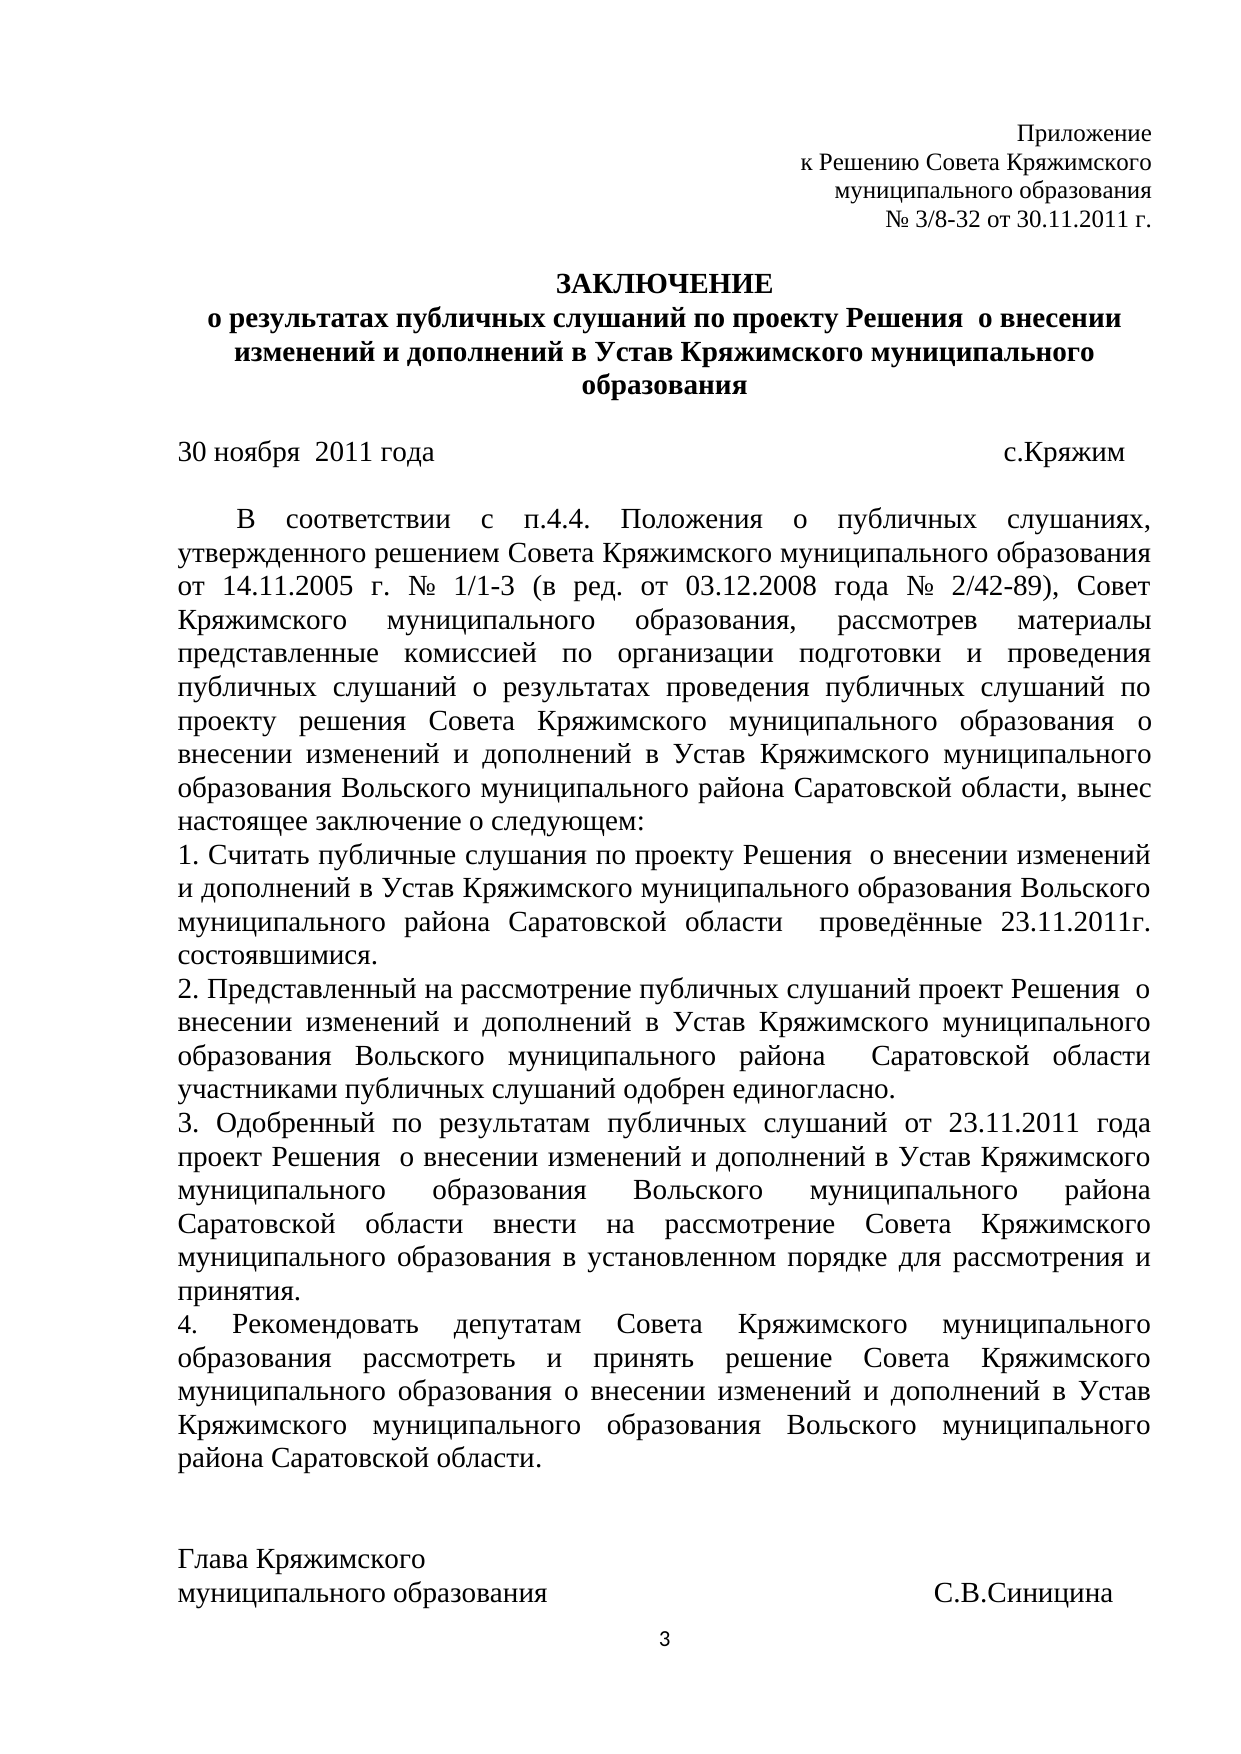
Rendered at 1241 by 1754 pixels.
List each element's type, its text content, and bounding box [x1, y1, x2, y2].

text ЗАКЛЮЧЕНИЕ [177, 267, 1152, 300]
text о результатах публичных слушаний по проекту Решения о внесении изменений и дополнений в Устав Кряжимского муниципального образования [177, 300, 1152, 401]
text 2. Представленный на рассмотрение публичных слушаний проект Решения о внесении изменений и дополнений в Устав Кряжимского муниципального образования Вольского муниципального района Саратовской области участниками публичных слушаний одобрен единогласно. [177, 971, 1152, 1105]
text В соответствии с п.4.4. Положения о публичных слушаниях, утвержденного решением Совета Кряжимского муниципального образования от 14.11.2005 г. № 1/1-3 (в ред. от 03.12.2008 года № 2/42-89), Совет Кряжимского муниципального образования, рассмотрев материалы представленные комиссией по организации подготовки и проведения публичных слушаний о результатах проведения публичных слушаний по проекту решения Совета Кряжимского муниципального образования о внесении изменений и дополнений в Устав Кряжимского муниципального образования Вольского муниципального района Саратовской области, вынес настоящее заключение о следующем: [177, 501, 1152, 837]
text Глава Кряжимского [177, 1541, 1152, 1575]
text муниципального образования С.В.Синицина [177, 1575, 1152, 1608]
text № 3/8-32 от 30.11.2011 г. [177, 204, 1152, 233]
text 4. Рекомендовать депутатам Совета Кряжимского муниципального образования рассмотреть и принять решение Совета Кряжимского муниципального образования о внесении изменений и дополнений в Устав Кряжимского муниципального образования Вольского муниципального района Саратовской области. [177, 1306, 1152, 1474]
text 30 ноября 2011 года с.Кряжим [177, 434, 1152, 468]
text 3. Одобренный по результатам публичных слушаний от 23.11.2011 года проект Решения о внесении изменений и дополнений в Устав Кряжимского муниципального образования Вольского муниципального района Саратовской области внести на рассмотрение Совета Кряжимского муниципального образования в установленном порядке для рассмотрения и принятия. [177, 1105, 1152, 1306]
text муниципального образования [177, 176, 1152, 204]
text 1. Считать публичные слушания по проекту Решения о внесении изменений и дополнений в Устав Кряжимского муниципального образования Вольского муниципального района Саратовской области проведённые 23.11.2011г. состоявшимися. [177, 837, 1152, 971]
text Приложение [177, 118, 1152, 147]
text к Решению Совета Кряжимского [177, 147, 1152, 176]
